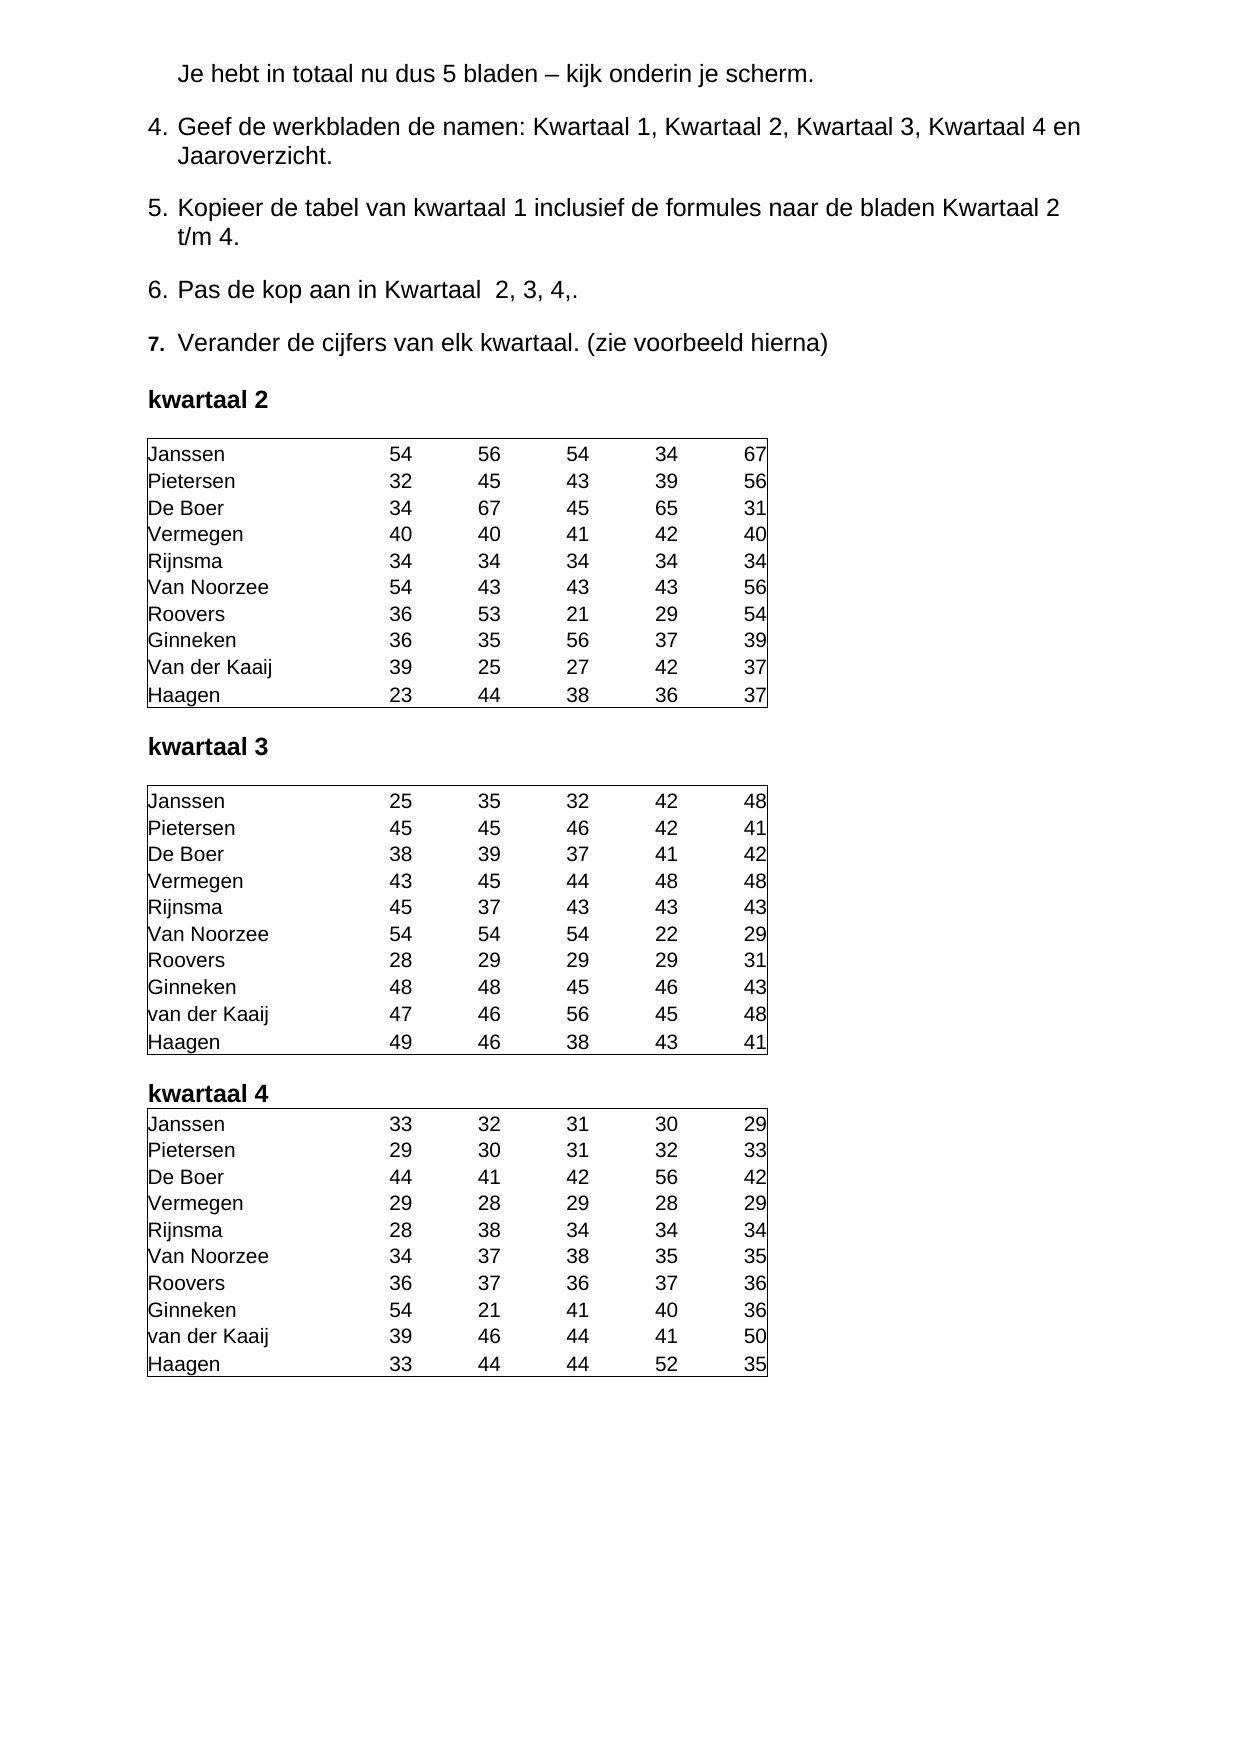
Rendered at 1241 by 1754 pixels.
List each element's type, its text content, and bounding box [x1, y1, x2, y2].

table_cell 38 [501, 679, 590, 707]
table_cell 36 [590, 679, 678, 707]
table_cell 36 [679, 1295, 767, 1321]
table_header 34 [590, 439, 678, 466]
table_header 48 [679, 786, 767, 813]
table_cell 42 [590, 652, 678, 679]
table_cell 37 [413, 1242, 501, 1268]
table_cell Vermegen [148, 866, 324, 893]
table_cell 38 [501, 1242, 590, 1268]
table_cell 45 [324, 893, 413, 919]
table_cell 36 [501, 1268, 590, 1295]
table_cell 45 [324, 813, 413, 839]
table_cell 46 [413, 1321, 501, 1348]
table_cell Roovers [148, 1268, 324, 1295]
table_cell 34 [324, 493, 413, 519]
table_cell 29 [679, 1189, 767, 1215]
table_cell 44 [324, 1162, 413, 1189]
table_cell 43 [679, 893, 767, 919]
table_cell 41 [501, 1295, 590, 1321]
table_cell 36 [324, 626, 413, 652]
table_cell 21 [501, 599, 590, 626]
table_cell 29 [679, 919, 767, 946]
table_cell 33 [324, 1348, 413, 1376]
table_cell 46 [590, 972, 678, 999]
table_header 25 [324, 786, 413, 813]
table_cell 40 [324, 519, 413, 546]
table_cell 34 [590, 1215, 678, 1242]
table_cell van der Kaaij [148, 999, 324, 1025]
table_cell Ginneken [148, 1295, 324, 1321]
table_cell 22 [590, 919, 678, 946]
table_cell 25 [413, 652, 501, 679]
table_cell 34 [679, 546, 767, 572]
table_cell 32 [324, 466, 413, 493]
table_cell 28 [324, 946, 413, 972]
table_cell 36 [679, 1268, 767, 1295]
table_cell 56 [590, 1162, 678, 1189]
table_cell 56 [501, 626, 590, 652]
table_cell 40 [590, 1295, 678, 1321]
table_cell 38 [501, 1025, 590, 1053]
table_cell 29 [413, 946, 501, 972]
table_cell 38 [324, 840, 413, 866]
table_cell 43 [324, 866, 413, 893]
table_cell 37 [501, 840, 590, 866]
table_cell Vermegen [148, 519, 324, 546]
table_cell 48 [413, 972, 501, 999]
table_cell De Boer [148, 1162, 324, 1189]
table_cell 34 [413, 546, 501, 572]
table_cell 54 [324, 573, 413, 599]
table_cell 29 [501, 946, 590, 972]
table_cell 42 [679, 840, 767, 866]
table_cell 38 [413, 1215, 501, 1242]
table_cell 28 [590, 1189, 678, 1215]
table_cell 65 [590, 493, 678, 519]
table_cell 21 [413, 1295, 501, 1321]
table_cell 41 [590, 840, 678, 866]
table_cell 34 [501, 546, 590, 572]
table_cell 37 [679, 652, 767, 679]
table_cell 41 [679, 813, 767, 839]
table_cell Van der Kaaij [148, 652, 324, 679]
table_cell 49 [324, 1025, 413, 1053]
table_cell 42 [590, 813, 678, 839]
text kwartaal 2 [148, 385, 1092, 414]
table_cell Haagen [148, 1348, 324, 1376]
table_cell Rijnsma [148, 1215, 324, 1242]
table_cell Haagen [148, 679, 324, 707]
table_header 54 [501, 439, 590, 466]
table_cell Pietersen [148, 1136, 324, 1162]
table_cell 39 [413, 840, 501, 866]
list Kopieer de tabel van kwartaal 1 inclusief de formules naar de bladen Kwartaal 2 t/m 4. [148, 193, 1092, 275]
table_cell 45 [413, 466, 501, 493]
table_header 33 [324, 1109, 413, 1136]
table_cell 35 [590, 1242, 678, 1268]
table_header Janssen [148, 439, 324, 466]
table_cell Roovers [148, 599, 324, 626]
table_cell 35 [679, 1242, 767, 1268]
table_cell 33 [679, 1136, 767, 1162]
table_cell 46 [501, 813, 590, 839]
table_header 31 [501, 1109, 590, 1136]
table_cell 32 [590, 1136, 678, 1162]
table_cell Van Noorzee [148, 1242, 324, 1268]
table_cell 54 [679, 599, 767, 626]
table_cell 31 [679, 493, 767, 519]
table_cell 46 [413, 1025, 501, 1053]
table_cell 43 [501, 466, 590, 493]
table_cell 45 [413, 813, 501, 839]
table_cell Ginneken [148, 972, 324, 999]
table_cell 23 [324, 679, 413, 707]
table_cell 35 [679, 1348, 767, 1376]
table_cell 48 [590, 866, 678, 893]
table_cell 30 [413, 1136, 501, 1162]
table_cell 34 [679, 1215, 767, 1242]
table_cell Van Noorzee [148, 573, 324, 599]
table_cell 41 [679, 1025, 767, 1053]
table_cell 43 [590, 573, 678, 599]
table_cell Haagen [148, 1025, 324, 1053]
list Pas de kop aan in Kwartaal 2, 3, 4,. [148, 275, 1092, 328]
table_cell 67 [413, 493, 501, 519]
table_cell 45 [413, 866, 501, 893]
table_cell 43 [413, 573, 501, 599]
table_cell Roovers [148, 946, 324, 972]
table_cell 31 [679, 946, 767, 972]
table_cell 54 [501, 919, 590, 946]
table_cell Rijnsma [148, 546, 324, 572]
table_cell 39 [324, 652, 413, 679]
table_header 30 [590, 1109, 678, 1136]
list Geef de werkbladen de namen: Kwartaal 1, Kwartaal 2, Kwartaal 3, Kwartaal 4 en Jaaroverzicht. [148, 112, 1092, 193]
table_cell 28 [324, 1215, 413, 1242]
table_cell 54 [324, 1295, 413, 1321]
table_cell Pietersen [148, 813, 324, 839]
table_cell 53 [413, 599, 501, 626]
table_cell 36 [324, 599, 413, 626]
table_cell 31 [501, 1136, 590, 1162]
table_cell 56 [679, 573, 767, 599]
table_cell 45 [590, 999, 678, 1025]
table_header 32 [413, 1109, 501, 1136]
table_header 42 [590, 786, 678, 813]
table_cell 44 [501, 1321, 590, 1348]
table_cell Rijnsma [148, 893, 324, 919]
list Verander de cijfers van elk kwartaal. (zie voorbeeld hierna) [148, 328, 1092, 357]
table_cell 37 [590, 626, 678, 652]
table_header 29 [679, 1109, 767, 1136]
table_cell 54 [324, 919, 413, 946]
table_cell 45 [501, 972, 590, 999]
text kwartaal 3 [148, 732, 1092, 785]
table_cell 41 [501, 519, 590, 546]
table_cell 34 [324, 1242, 413, 1268]
table_cell 44 [413, 1348, 501, 1376]
table_header 35 [413, 786, 501, 813]
table_header 67 [679, 439, 767, 466]
table_cell 29 [590, 599, 678, 626]
table_cell Van Noorzee [148, 919, 324, 946]
table_cell 37 [590, 1268, 678, 1295]
table_cell 29 [501, 1189, 590, 1215]
table_cell 39 [590, 466, 678, 493]
table_cell 40 [679, 519, 767, 546]
table_cell 36 [324, 1268, 413, 1295]
table_cell 48 [679, 999, 767, 1025]
table_cell 47 [324, 999, 413, 1025]
table_cell 42 [590, 519, 678, 546]
table_cell 43 [501, 893, 590, 919]
table_cell 40 [413, 519, 501, 546]
table_cell 48 [679, 866, 767, 893]
table_cell 37 [413, 893, 501, 919]
table_cell 54 [413, 919, 501, 946]
table_cell 43 [590, 1025, 678, 1053]
table_header Janssen [148, 1109, 324, 1136]
table_cell De Boer [148, 840, 324, 866]
table_cell 52 [590, 1348, 678, 1376]
table_cell 39 [679, 626, 767, 652]
table_cell 29 [590, 946, 678, 972]
table_header Janssen [148, 786, 324, 813]
table_cell 34 [590, 546, 678, 572]
table_cell 37 [679, 679, 767, 707]
table_cell Vermegen [148, 1189, 324, 1215]
table_cell 39 [324, 1321, 413, 1348]
table_header 54 [324, 439, 413, 466]
text Je hebt in totaal nu dus 5 bladen – kijk onderin je scherm. [177, 59, 1092, 112]
table_cell 43 [501, 573, 590, 599]
table_cell De Boer [148, 493, 324, 519]
table_cell 37 [413, 1268, 501, 1295]
table_cell 27 [501, 652, 590, 679]
table_cell van der Kaaij [148, 1321, 324, 1348]
table_cell 42 [501, 1162, 590, 1189]
text kwartaal 4 [148, 1079, 1092, 1107]
table_cell 35 [413, 626, 501, 652]
table_header 56 [413, 439, 501, 466]
table_cell 34 [501, 1215, 590, 1242]
table_cell 29 [324, 1189, 413, 1215]
table_header 32 [501, 786, 590, 813]
table_cell 42 [679, 1162, 767, 1189]
table_cell 44 [501, 866, 590, 893]
table_cell 41 [590, 1321, 678, 1348]
table_cell 41 [413, 1162, 501, 1189]
table_cell 44 [413, 679, 501, 707]
table_cell Pietersen [148, 466, 324, 493]
table_cell 46 [413, 999, 501, 1025]
table_cell 44 [501, 1348, 590, 1376]
table_cell 50 [679, 1321, 767, 1348]
table_cell 43 [679, 972, 767, 999]
table_cell 48 [324, 972, 413, 999]
table_cell 29 [324, 1136, 413, 1162]
table_cell 28 [413, 1189, 501, 1215]
table_cell 45 [501, 493, 590, 519]
table_cell 34 [324, 546, 413, 572]
table_cell 56 [501, 999, 590, 1025]
table_cell 43 [590, 893, 678, 919]
table_cell 56 [679, 466, 767, 493]
table_cell Ginneken [148, 626, 324, 652]
